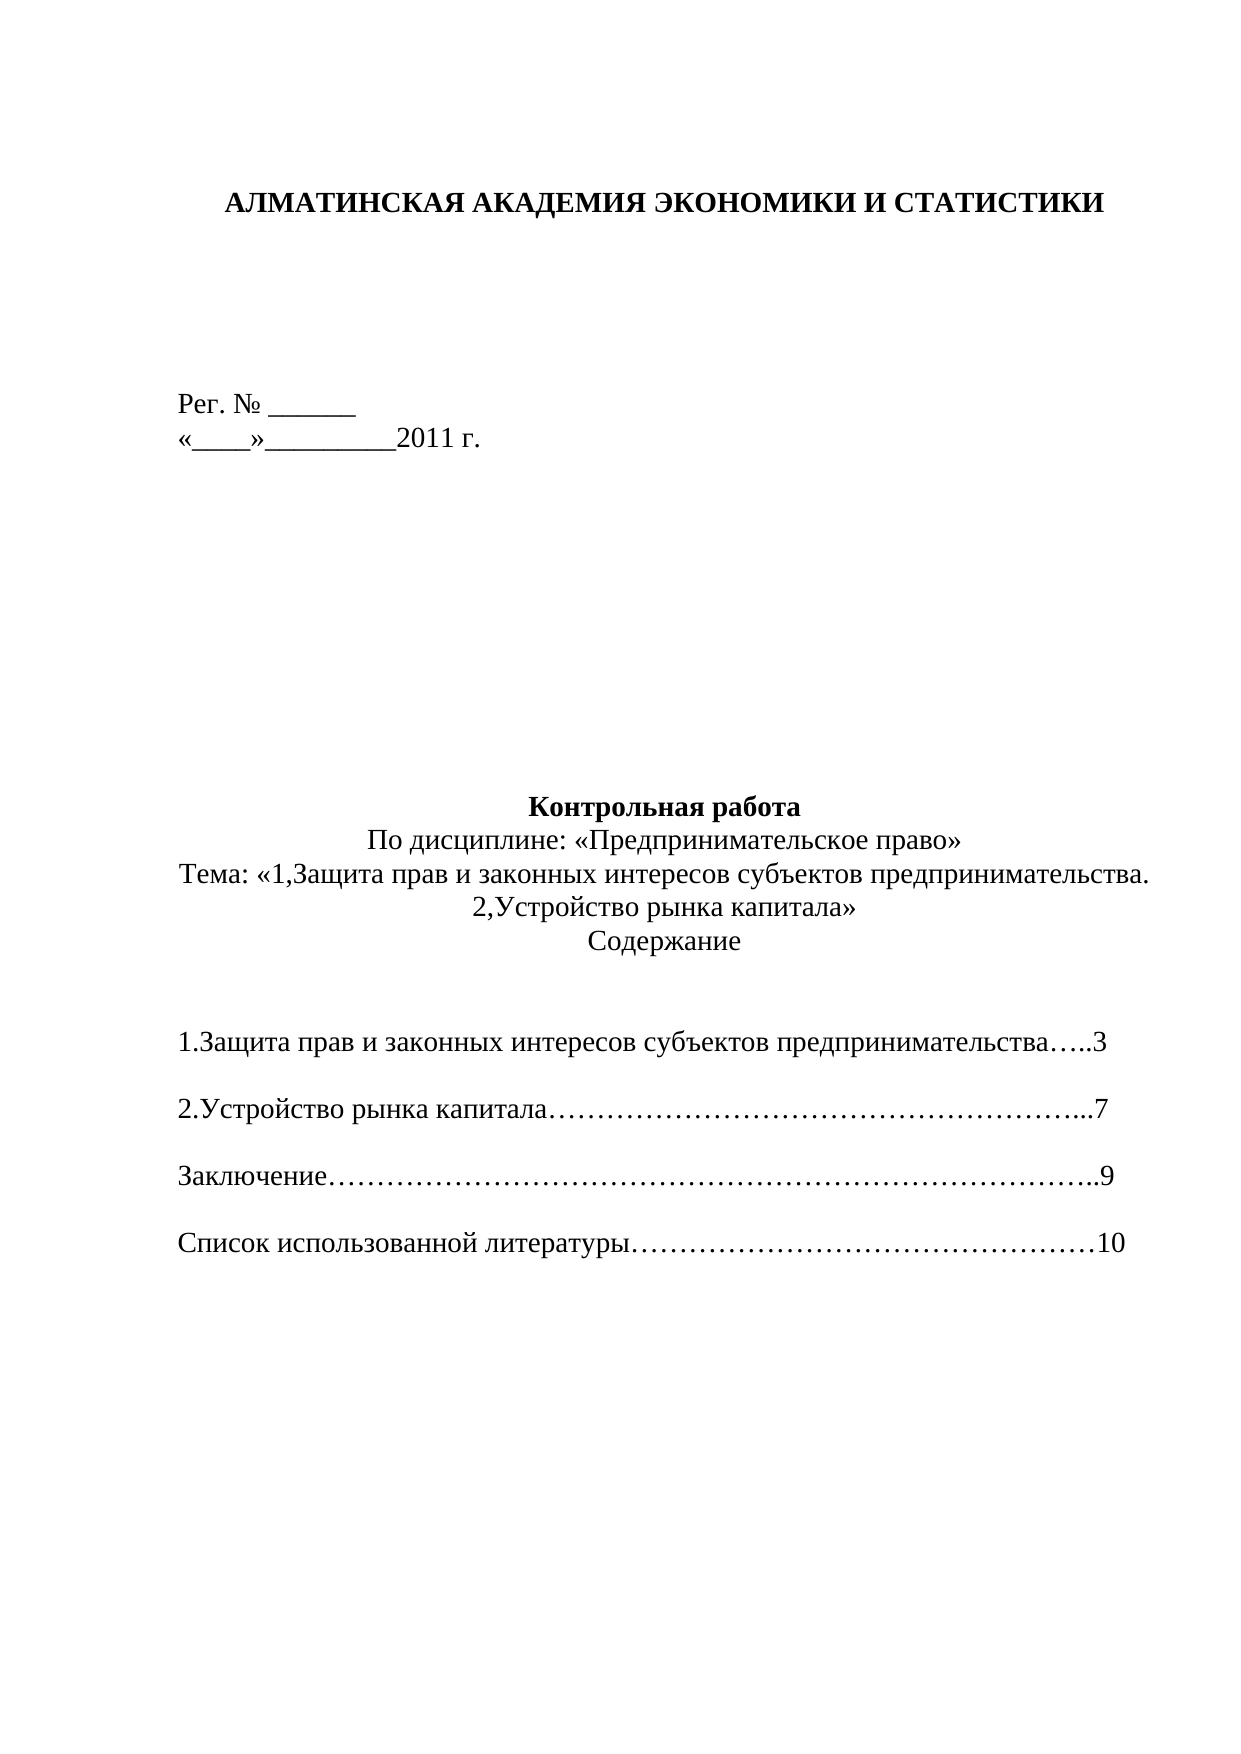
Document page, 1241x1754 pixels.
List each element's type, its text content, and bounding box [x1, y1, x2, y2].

text «____»_________2011 г. [177, 420, 1152, 453]
text 2,Устройство рынка капитала» [177, 889, 1152, 923]
text Рег. № ______ [177, 386, 1152, 420]
text 1.Защита прав и законных интересов субъектов предпринимательства…..3 [177, 1024, 1152, 1057]
text Содержание [177, 923, 1152, 957]
text АЛМАТИНСКАЯ АКАДЕМИЯ ЭКОНОМИКИ И СТАТИСТИКИ [177, 185, 1152, 219]
text Заключение……………………………………………………………………..9 [177, 1158, 1152, 1191]
text Список использованной литературы…………………………………………10 [177, 1225, 1152, 1258]
text Контрольная работа [177, 789, 1152, 822]
text По дисциплине: «Предпринимательское право» [177, 822, 1152, 856]
text Тема: «1,Защита прав и законных интересов субъектов предпринимательства. [177, 856, 1152, 889]
text 2.Устройство рынка капитала………………………………………………...7 [177, 1091, 1152, 1124]
